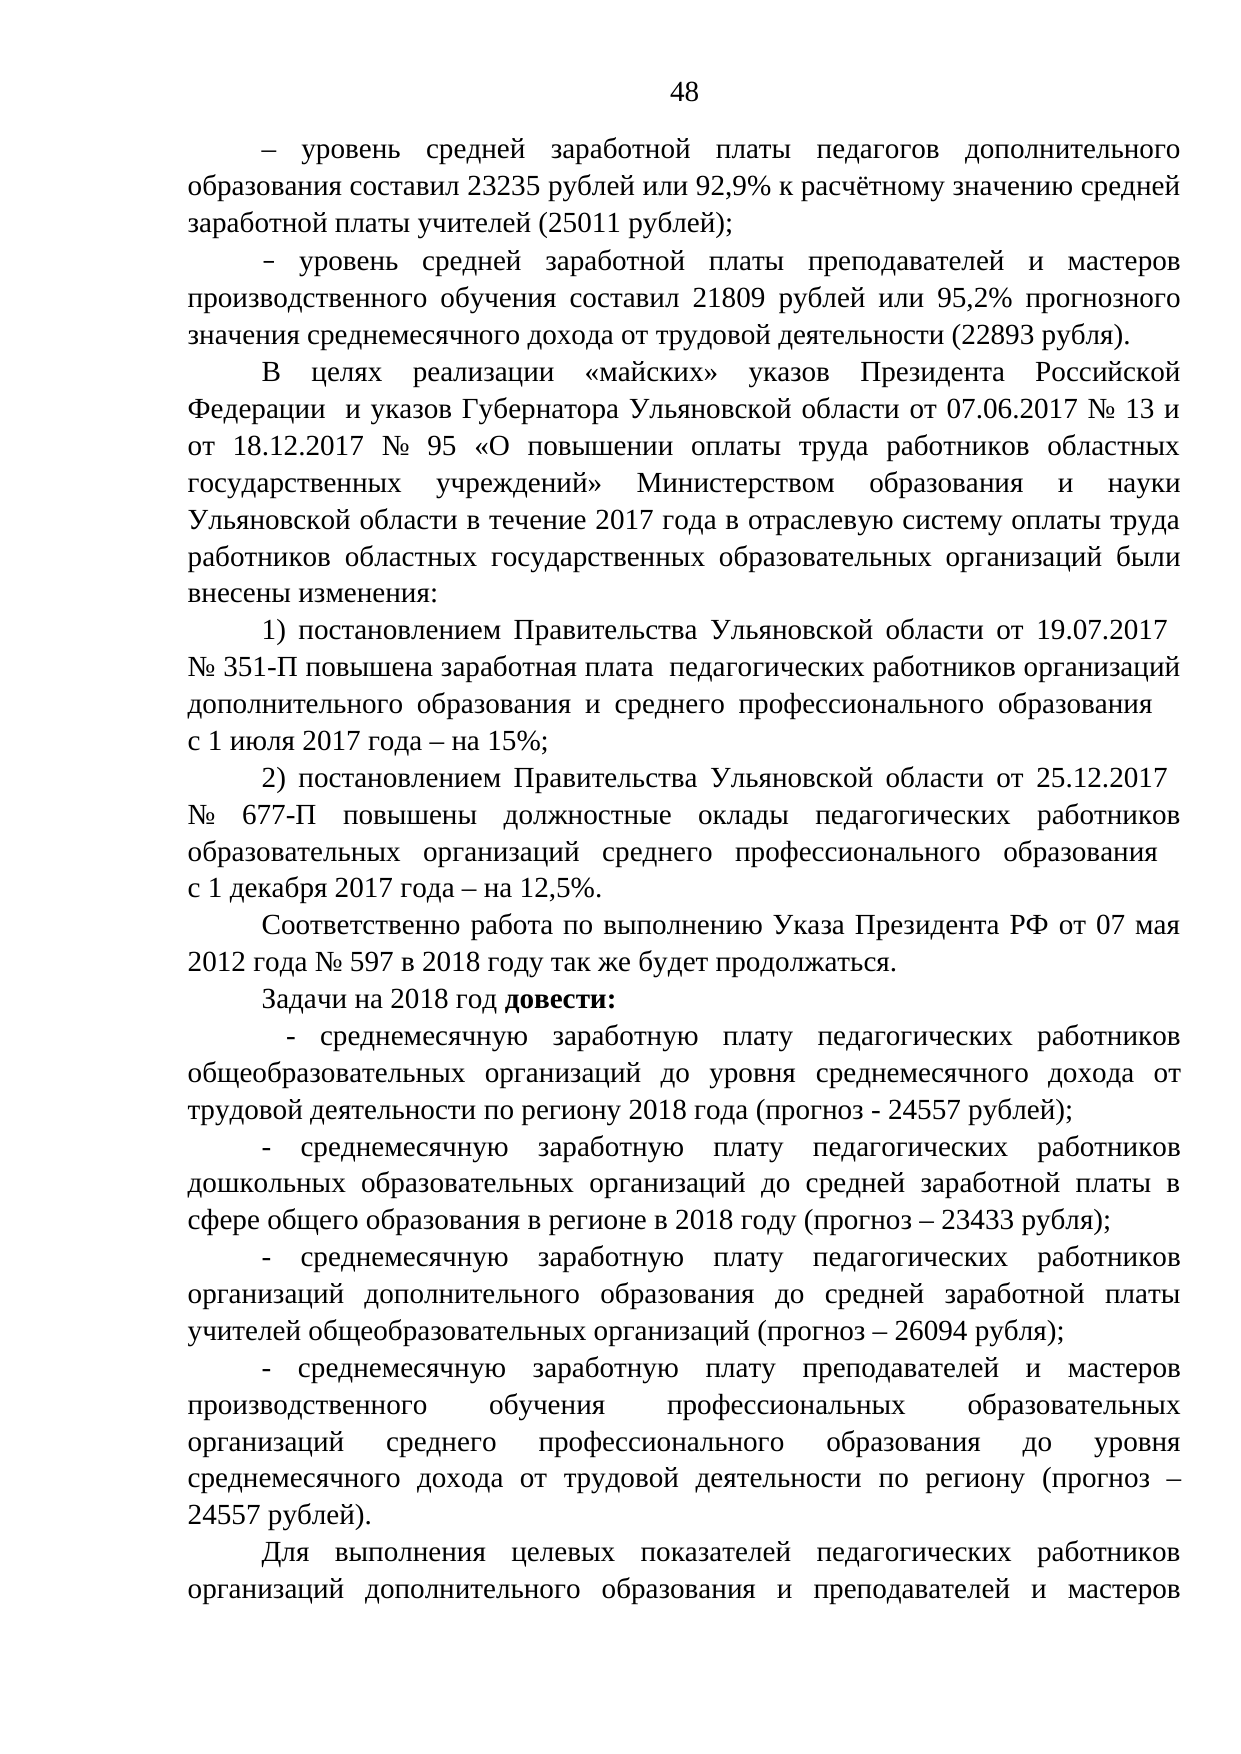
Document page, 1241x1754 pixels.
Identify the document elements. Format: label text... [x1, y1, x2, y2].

text 2) постановлением Правительства Ульяновской области от 25.12.2017 № 677-П повышены должностные оклады педагогических работников образовательных организаций среднего профессионального образования с 1 декабря 2017 года – на 12,5%. [187, 760, 1181, 904]
text - среднемесячную заработную плату педагогических работников организаций дополнительного образования до средней заработной платы учителей общеобразовательных организаций (прогноз – 26094 рубля); [187, 1239, 1181, 1347]
text 1) постановлением Правительства Ульяновской области от 19.07.2017 № 351-П повышена заработная плата педагогических работников организаций дополнительного образования и среднего профессионального образования с 1 июля 2017 года – на 15%; [187, 612, 1181, 757]
text – уровень средней заработной платы педагогов дополнительного образования составил 23235 рублей или 92,9% к расчётному значению средней заработной платы учителей (25011 рублей); [187, 131, 1181, 238]
text Задачи на 2018 год довести: [187, 981, 1181, 1015]
text - среднемесячную заработную плату преподавателей и мастеров производственного обучения профессиональных образовательных организаций среднего профессионального образования до уровня среднемесячного дохода от трудовой деятельности по региону (прогноз – 24557 рублей). [187, 1350, 1181, 1531]
text В целях реализации «майских» указов Президента Российской Федерации и указов Губернатора Ульяновской области от 07.06.2017 № 13 и от 18.12.2017 № 95 «О повышении оплаты труда работников областных государственных учреждений» Министерством образования и науки Ульяновской области в течение 2017 года в отраслевую систему оплаты труда работников областных государственных образовательных организаций были внесены изменения: [187, 354, 1181, 609]
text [187, 1534, 1181, 1605]
text - среднемесячную заработную плату педагогических работников общеобразовательных организаций до уровня среднемесячного дохода от трудовой деятельности по региону 2018 года (прогноз - 24557 рублей); [187, 1018, 1181, 1125]
text – уровень средней заработной платы преподавателей и мастеров производственного обучения составил 21809 рублей или 95,2% прогнозного значения среднемесячного дохода от трудовой деятельности (22893 рубля). [187, 242, 1181, 351]
text - среднемесячную заработную плату педагогических работников дошкольных образовательных организаций до средней заработной платы в сфере общего образования в регионе в 2018 году (прогноз – 23433 рубля); [187, 1129, 1181, 1236]
text Соответственно работа по выполнению Указа Президента РФ от 07 мая 2012 года № 597 в 2018 году так же будет продолжаться. [187, 907, 1181, 978]
